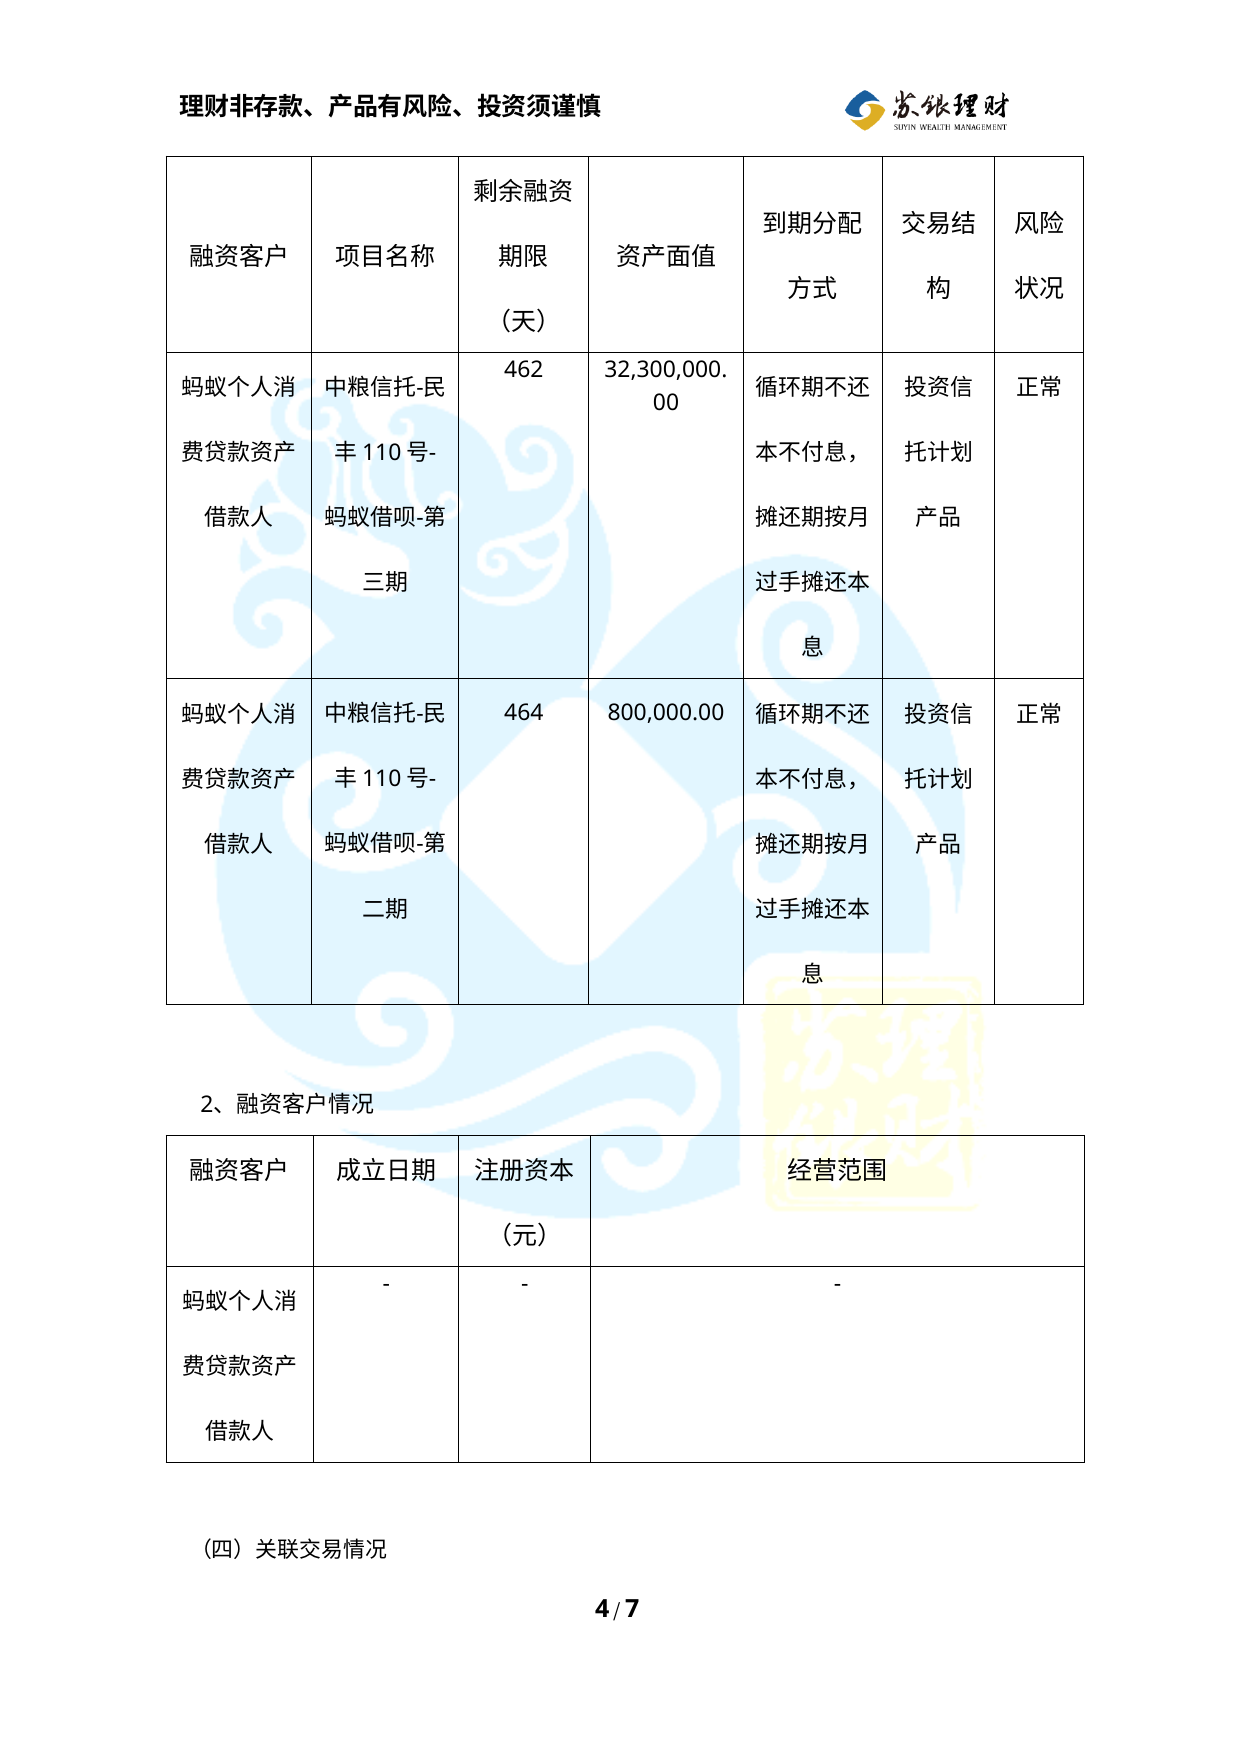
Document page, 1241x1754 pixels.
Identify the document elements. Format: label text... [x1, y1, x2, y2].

table_cell 循环期不还本不付息，摊还期按月过手摊还本息 [744, 679, 882, 1004]
table_cell 投资信托计划产品 [883, 679, 994, 1004]
table_cell 循环期不还本不付息，摊还期按月过手摊还本息 [744, 353, 882, 678]
table_cell 蚂蚁个人消费贷款资产借款人 [167, 1267, 313, 1462]
table_cell 蚂蚁个人消费贷款资产借款人 [167, 353, 311, 678]
table_cell 464 [459, 679, 588, 1004]
table_header 融资客户 [167, 1136, 313, 1266]
table_header 资产面值 [589, 157, 743, 352]
table_header 注册资本（元） [459, 1136, 590, 1266]
table_cell - [314, 1267, 458, 1462]
table_cell 32,300,000.00 [589, 353, 743, 678]
table_header 项目名称 [312, 157, 458, 352]
table_cell 投资信托计划产品 [883, 353, 994, 678]
table_cell - [591, 1267, 1084, 1462]
table_header 交易结构 [883, 157, 994, 352]
table_header 融资客户 [167, 157, 311, 352]
table_cell 800,000.00 [589, 679, 743, 1004]
table_header 剩余融资期限（天） [459, 157, 588, 352]
table_cell - [459, 1267, 590, 1462]
picture [820, 72, 1039, 143]
table_header 风险状况 [995, 157, 1083, 352]
text 2、融资客户情况 [177, 1070, 1053, 1135]
subtitle 关联交易情况 [190, 1531, 1053, 1564]
table_cell 正常 [995, 353, 1083, 678]
table_header 经营范围 [591, 1136, 1084, 1266]
table_header 到期分配方式 [744, 157, 882, 352]
table_cell 蚂蚁个人消费贷款资产借款人 [167, 679, 311, 1004]
table_cell 中粮信托-民丰110号-蚂蚁借呗-第三期 [312, 353, 458, 678]
table_cell 中粮信托-民丰110号-蚂蚁借呗-第二期 [312, 679, 458, 1004]
table_cell 462 [459, 353, 588, 678]
table_cell 正常 [995, 679, 1083, 1004]
table_header 成立日期 [314, 1136, 458, 1266]
